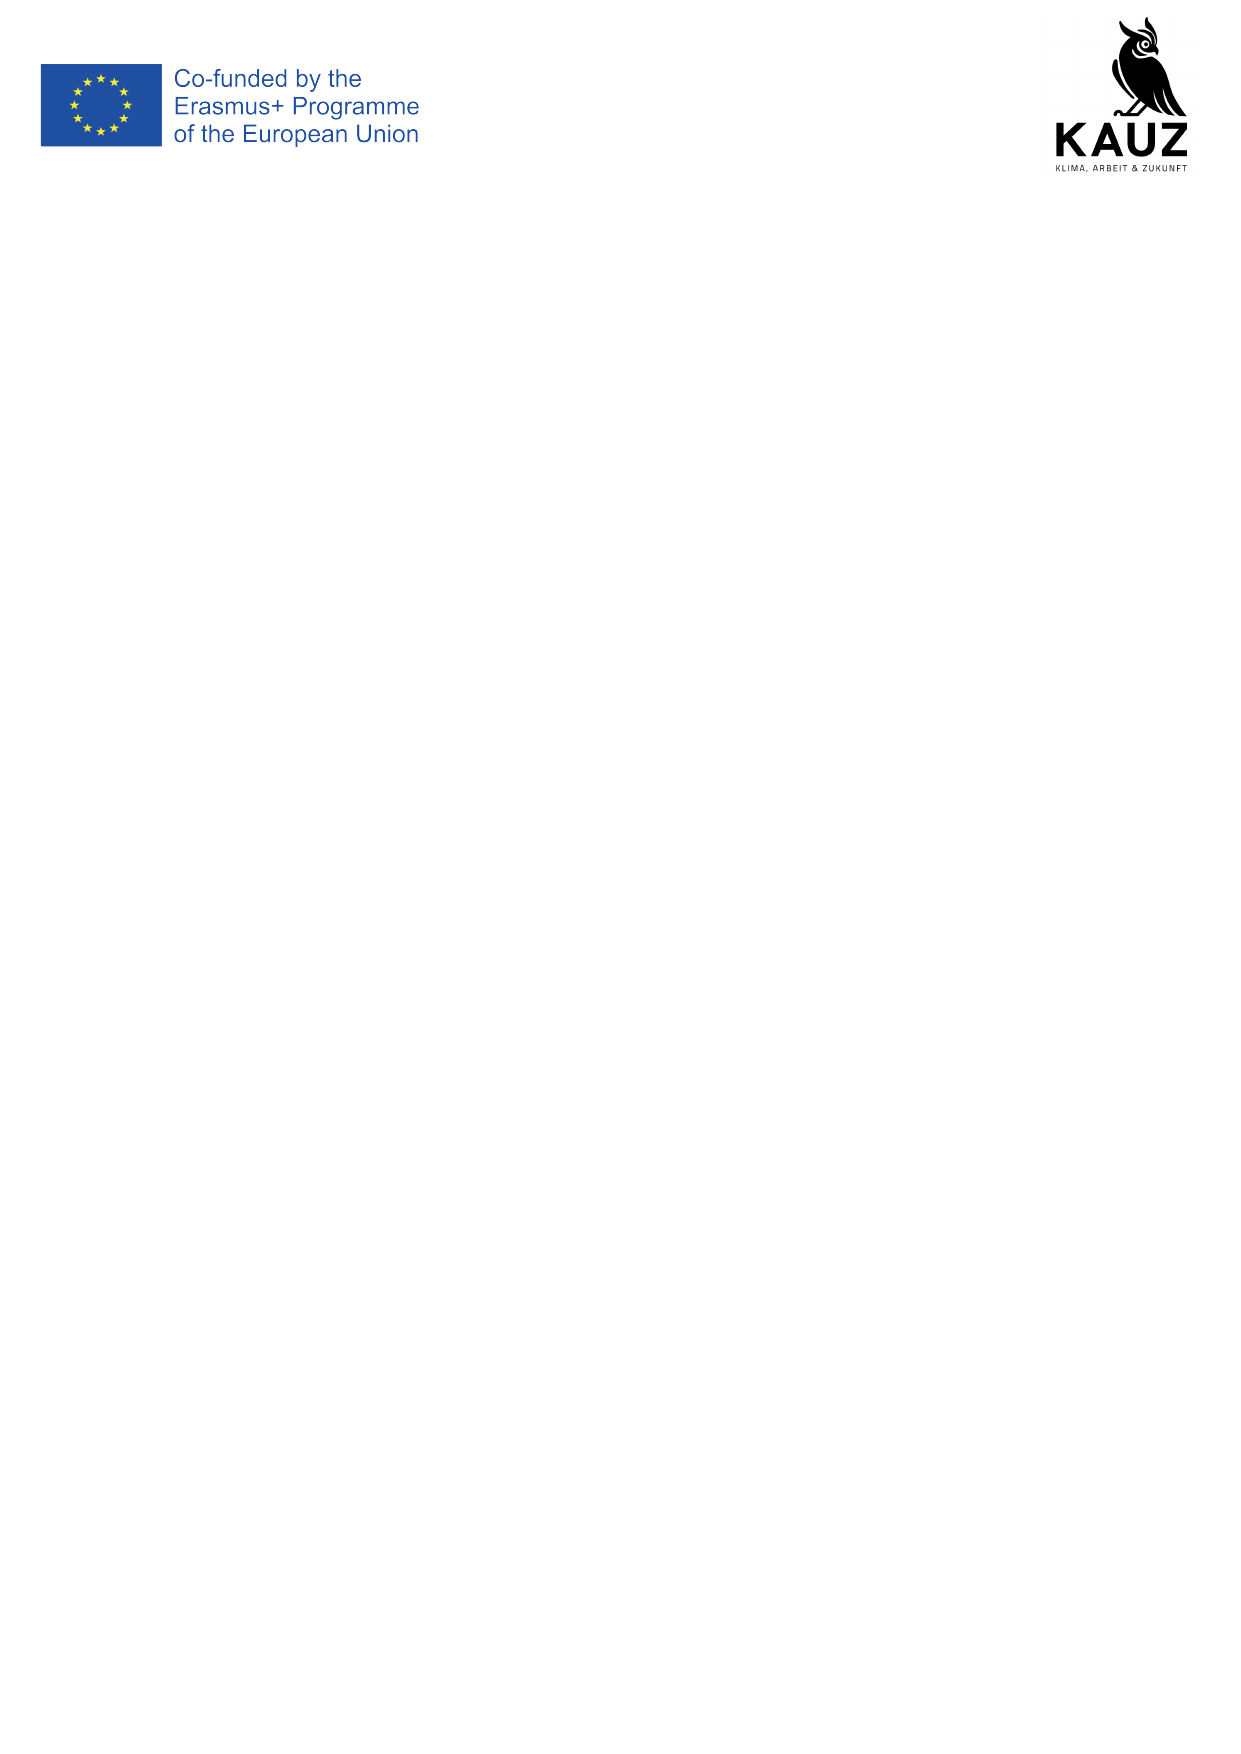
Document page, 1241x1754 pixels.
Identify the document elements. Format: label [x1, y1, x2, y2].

picture [1038, 11, 1205, 178]
picture [40, 64, 419, 147]
